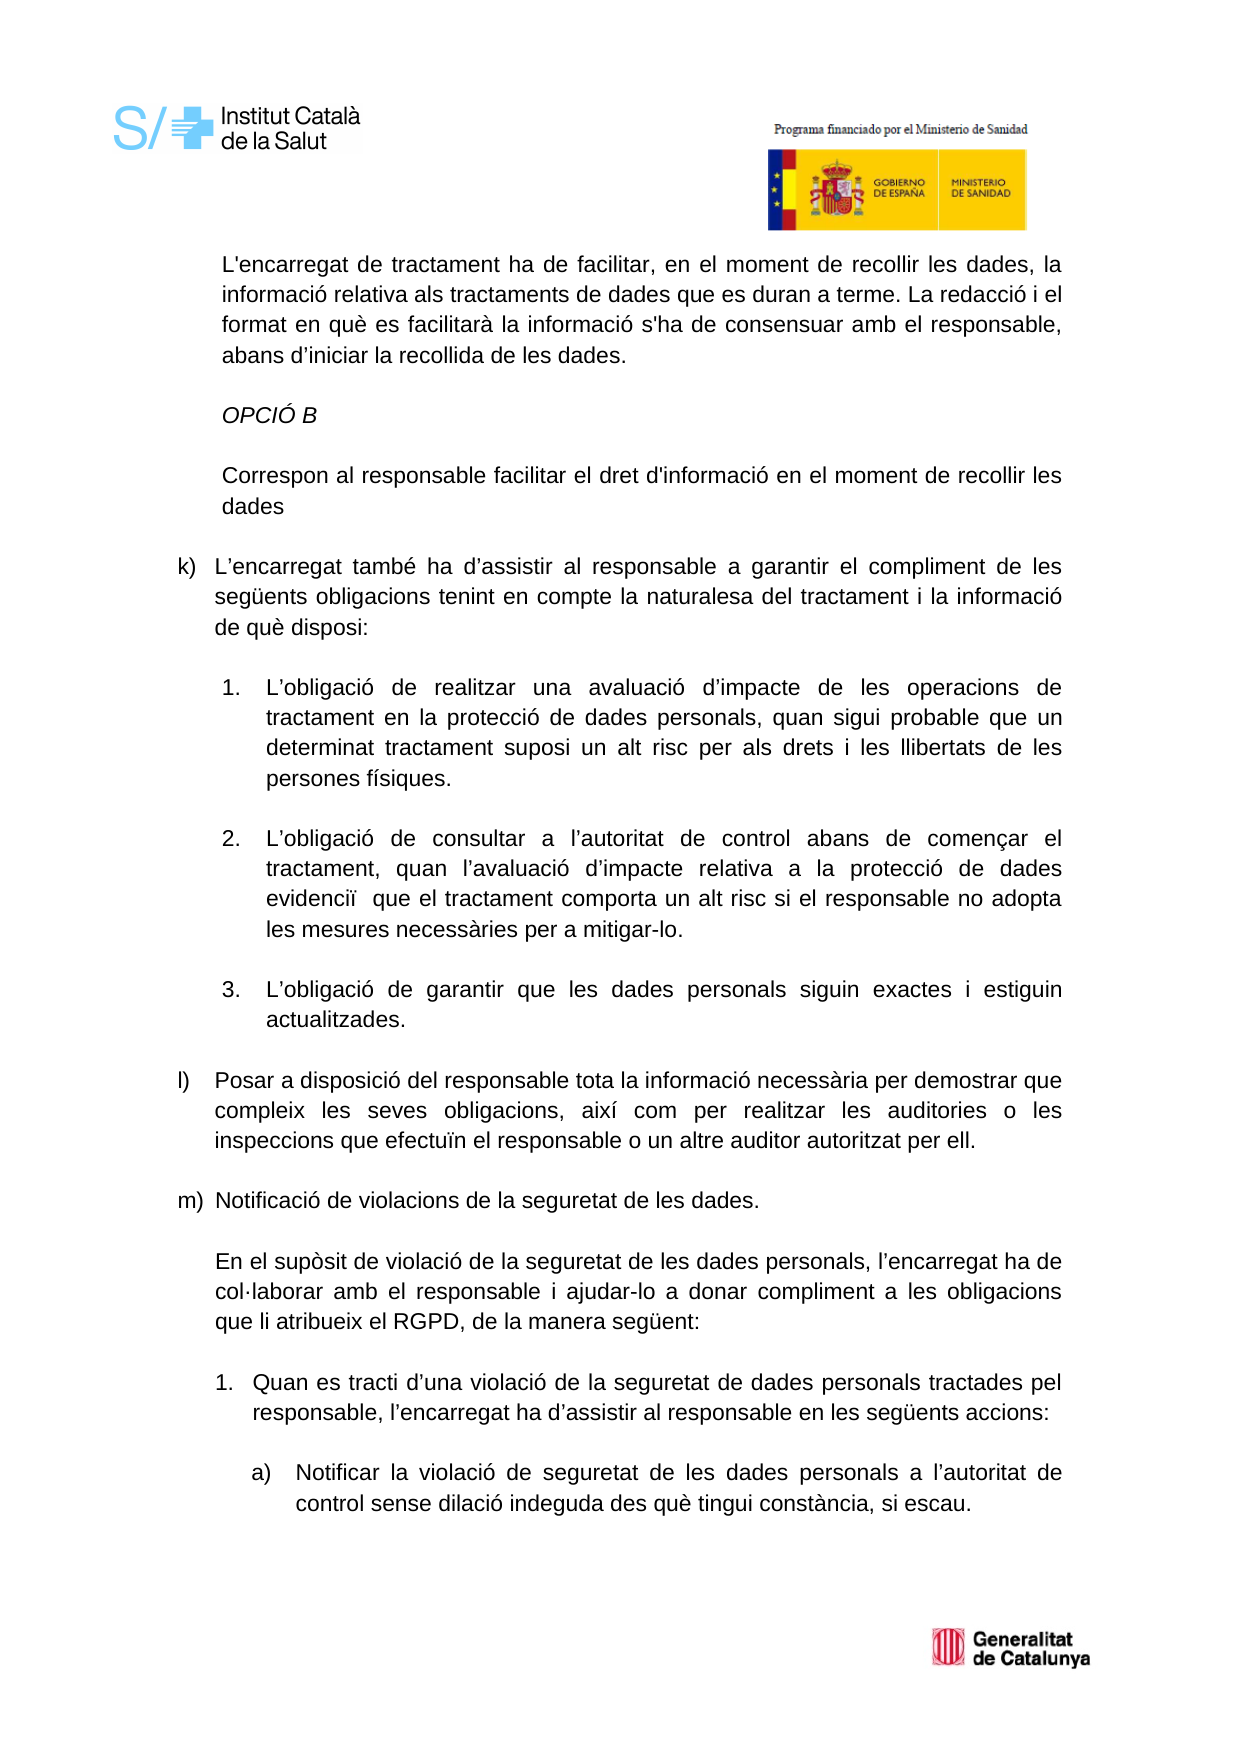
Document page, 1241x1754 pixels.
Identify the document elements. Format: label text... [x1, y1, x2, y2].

picture [112, 103, 363, 154]
list L’obligació de realitzar una avaluació d’impacte de les operacions de tractament en la protecció de dades personals, quan sigui probable que un determinat tractament suposi un alt risc per als drets i les llibertats de les persones físiques. [222, 674, 1063, 791]
text OPCIÓ B [177, 402, 1063, 428]
list L'encarregat de tractament ha de facilitar, en el moment de recollir les dades, la informació relativa als tractaments de dades que es duran a terme. La redacció i el format en què es facilitarà la informació s'ha de consensuar amb el responsable, abans d’iniciar la recollida de les dades. [222, 251, 1063, 368]
list Notificació de violacions de la seguretat de les dades. [177, 1187, 1063, 1214]
list L’obligació de garantir que les dades personals siguin exactes i estiguin actualitzades. [222, 976, 1063, 1033]
list Quan es tracti d’una violació de la seguretat de dades personals tractades pel responsable, l’encarregat ha d’assistir al responsable en les següents accions: [215, 1369, 1063, 1425]
text Correspon al responsable facilitar el dret d'informació en el moment de recollir les dades [222, 462, 1063, 519]
list Notificar la violació de seguretat de les dades personals a l’autoritat de control sense dilació indeguda des què tingui constància, si escau. [251, 1459, 1063, 1516]
picture [893, 1621, 1129, 1674]
list L’obligació de consultar a l’autoritat de control abans de començar el tractament, quan l’avaluació d’impacte relativa a la protecció de dades evidenciï que el tractament comporta un alt risc si el responsable no adopta les mesures necessàries per a mitigar-lo. [222, 825, 1063, 942]
picture [744, 100, 1046, 243]
list Posar a disposició del responsable tota la informació necessària per demostrar que compleix les seves obligacions, així com per realitzar les auditories o les inspeccions que efectuïn el responsable o un altre auditor autoritzat per ell. [177, 1067, 1063, 1153]
list L’encarregat també ha d’assistir al responsable a garantir el compliment de les següents obligacions tenint en compte la naturalesa del tractament i la informació de què disposi: [177, 553, 1063, 640]
list En el supòsit de violació de la seguretat de les dades personals, l’encarregat ha de col·laborar amb el responsable i ajudar-lo a donar compliment a les obligacions que li atribueix el RGPD, de la manera següent: [215, 1248, 1063, 1335]
